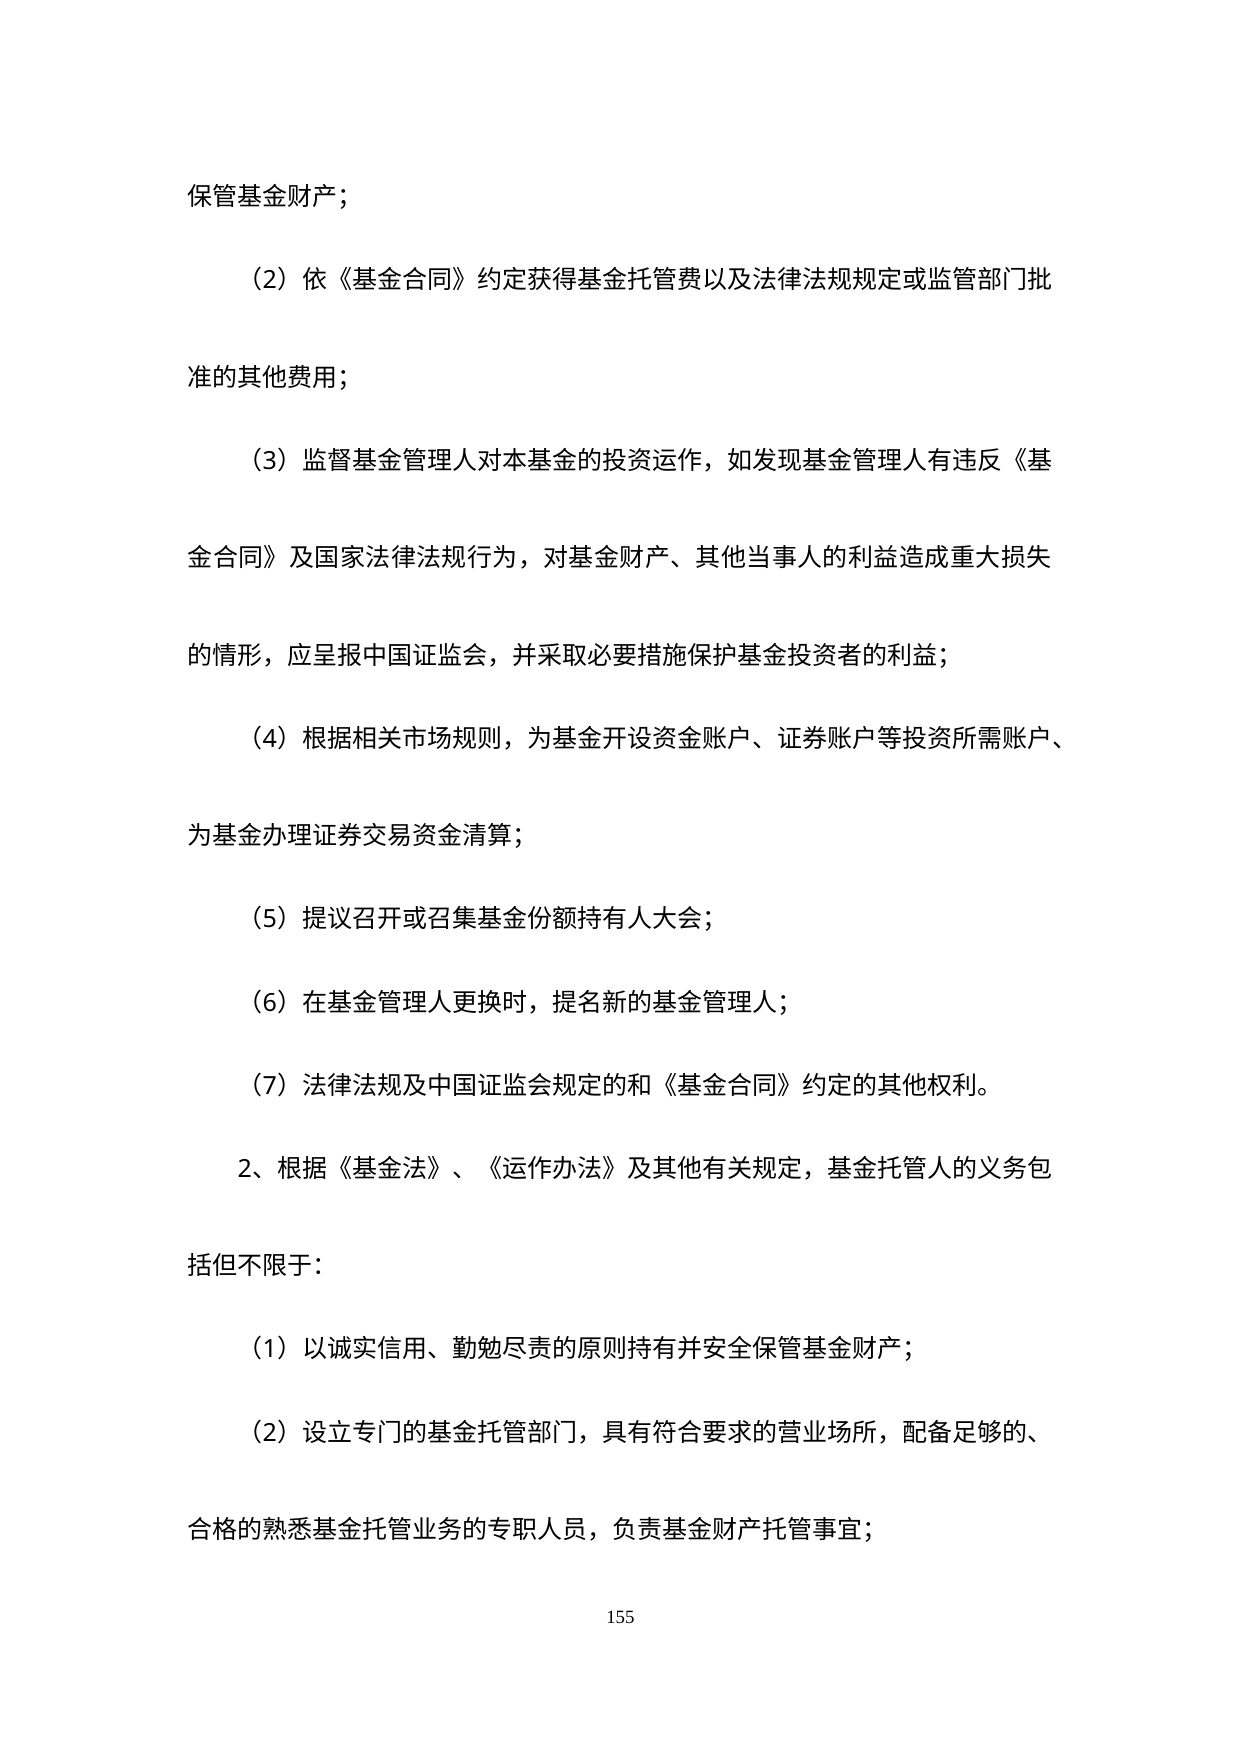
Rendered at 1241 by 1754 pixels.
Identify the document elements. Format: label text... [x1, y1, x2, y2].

text （4）根据相关市场规则，为基金开设资金账户、证券账户等投资所需账户、为基金办理证券交易资金清算； [187, 704, 1053, 866]
text （7）法律法规及中国证监会规定的和《基金合同》约定的其他权利。 [187, 1051, 1053, 1116]
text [187, 162, 1053, 227]
text （5）提议召开或召集基金份额持有人大会； [187, 884, 1053, 949]
text （2）依《基金合同》约定获得基金托管费以及法律法规规定或监管部门批准的其他费用； [187, 245, 1053, 408]
text （3）监督基金管理人对本基金的投资运作，如发现基金管理人有违反《基金合同》及国家法律法规行为，对基金财产、其他当事人的利益造成重大损失的情形，应呈报中国证监会，并采取必要措施保护基金投资者的利益； [187, 426, 1053, 686]
text 2、根据《基金法》、《运作办法》及其他有关规定，基金托管人的义务包括但不限于： [187, 1134, 1053, 1296]
text （6）在基金管理人更换时，提名新的基金管理人； [187, 968, 1053, 1033]
text （2）设立专门的基金托管部门，具有符合要求的营业场所，配备足够的、合格的熟悉基金托管业务的专职人员，负责基金财产托管事宜； [187, 1398, 1053, 1560]
text （1）以诚实信用、勤勉尽责的原则持有并安全保管基金财产； [187, 1314, 1053, 1379]
